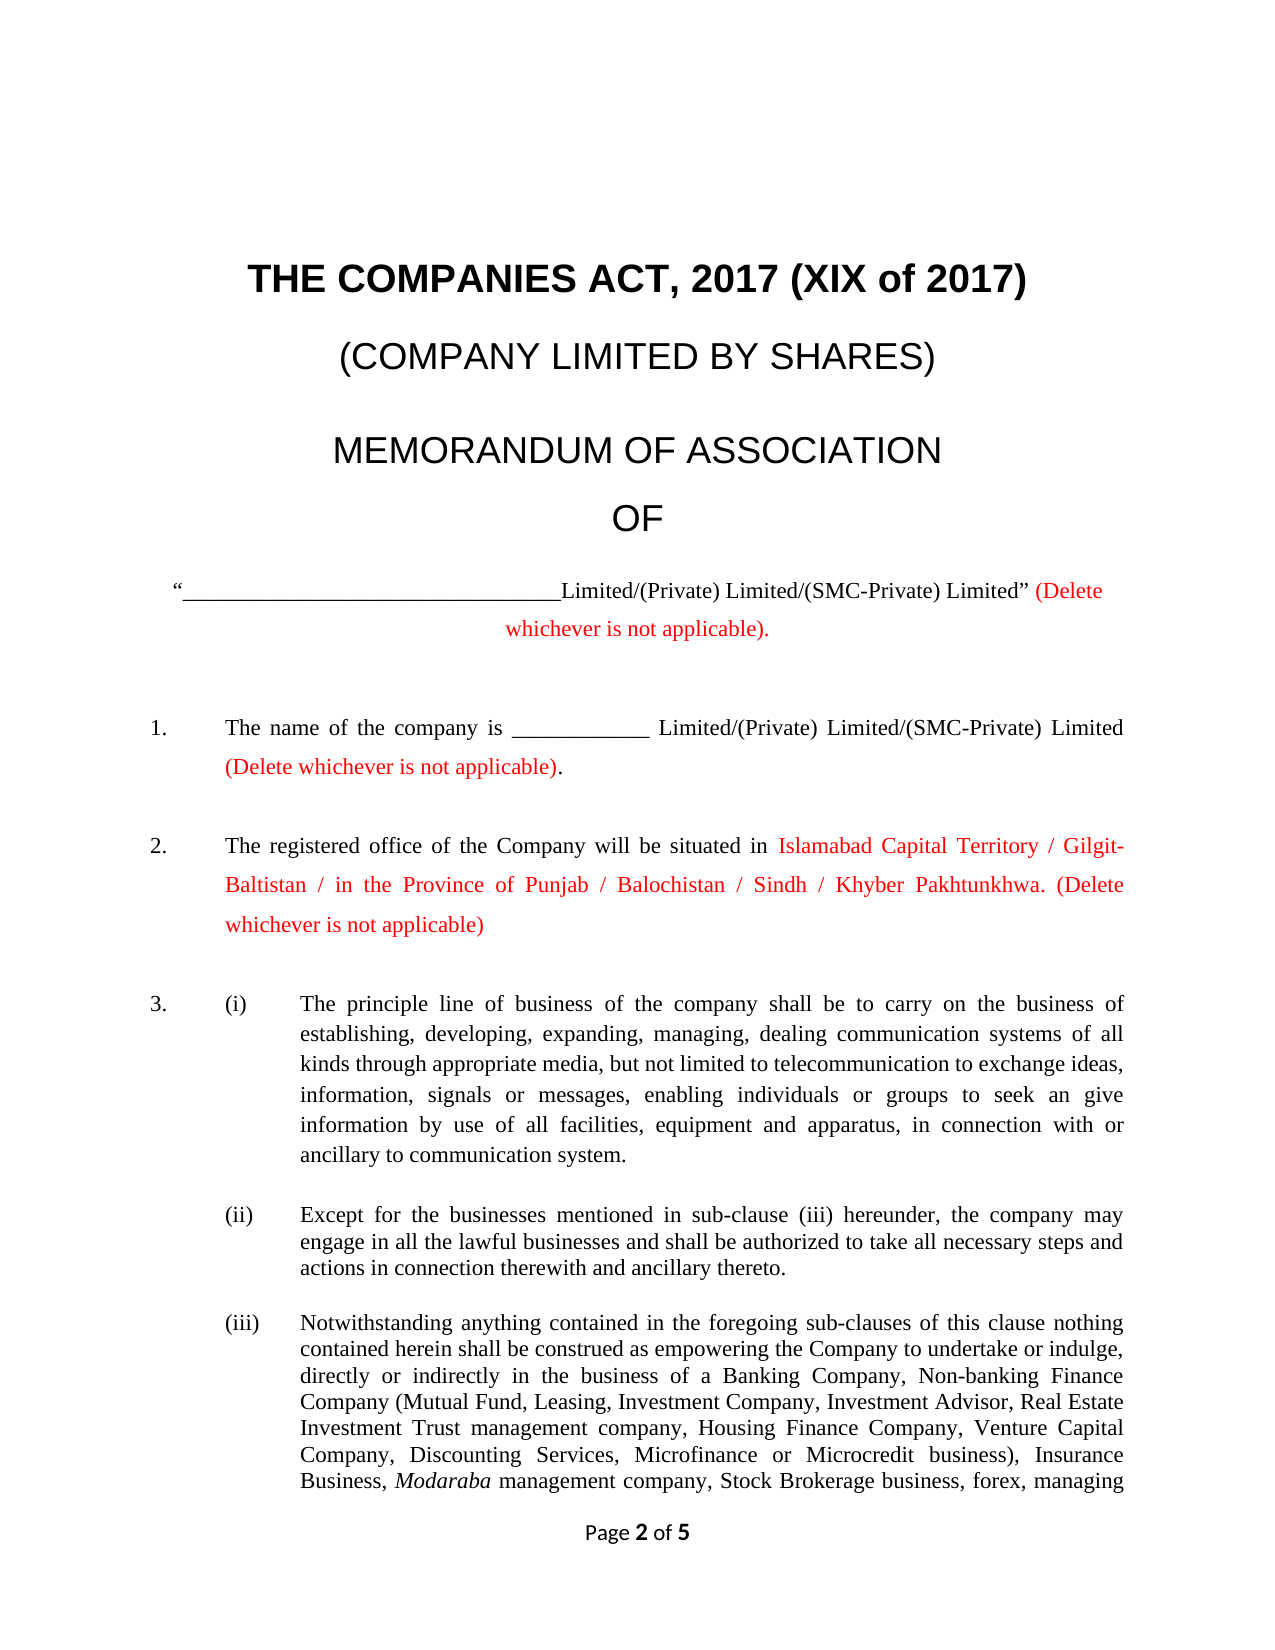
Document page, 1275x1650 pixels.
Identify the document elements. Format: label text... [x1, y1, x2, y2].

text (ii) Except for the businesses mentioned in sub-clause (iii) hereunder, the company may engage in all the lawful businesses and shall be authorized to take all necessary steps and actions in connection therewith and ancillary thereto. [225, 1201, 1125, 1281]
text (COMPANY LIMITED BY SHARES) [150, 334, 1125, 377]
text 3. (i) The principle line of business of the company shall be to carry on the business of establishing, developing, expanding, managing, dealing communication systems of all kinds through appropriate media, but not limited to telecommunication to exchange ideas, information, signals or messages, enabling individuals or groups to seek an give information by use of all facilities, equipment and apparatus, in connection with or ancillary to communication system. [150, 990, 1125, 1167]
text 2. The registered office of the Company will be situated in Islamabad Capital Territory / Gilgit-Baltistan / in the Province of Punjab / Balochistan / Sindh / Khyber Pakhtunkhwa. (Delete whichever is not applicable) [150, 832, 1125, 937]
text “_________________________________Limited/(Private) Limited/(SMC-Private) Limited” (Delete whichever is not applicable). [150, 569, 1125, 644]
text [225, 1309, 1125, 1493]
text MEMORANDUM OF ASSOCIATION [150, 433, 1125, 471]
text THE COMPANIES ACT, 2017 (XIX of 2017) [150, 255, 1125, 301]
text 1. The name of the company is ____________ Limited/(Private) Limited/(SMC-Private) Limited (Delete whichever is not applicable). [150, 714, 1125, 779]
text OF [150, 501, 1125, 539]
